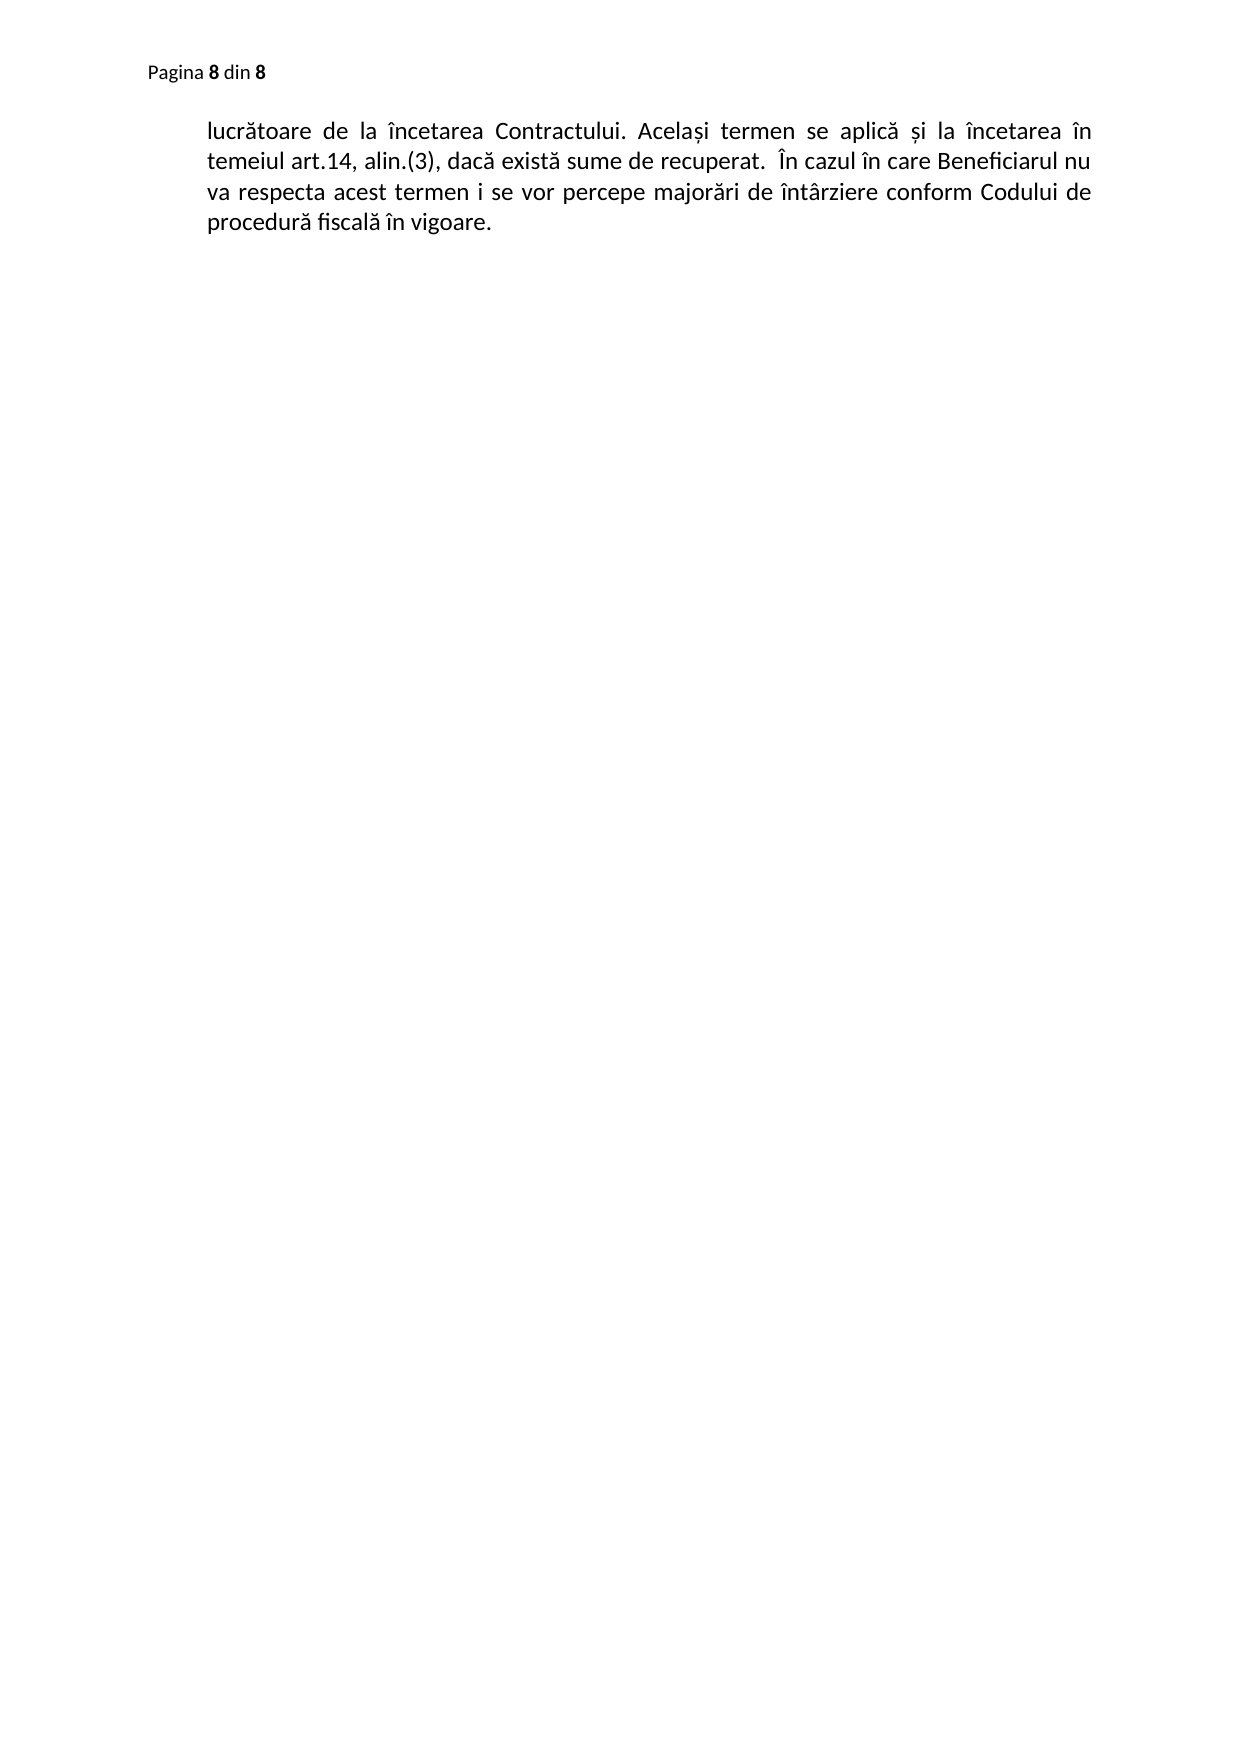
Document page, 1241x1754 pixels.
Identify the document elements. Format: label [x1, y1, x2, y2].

list [148, 115, 1092, 237]
